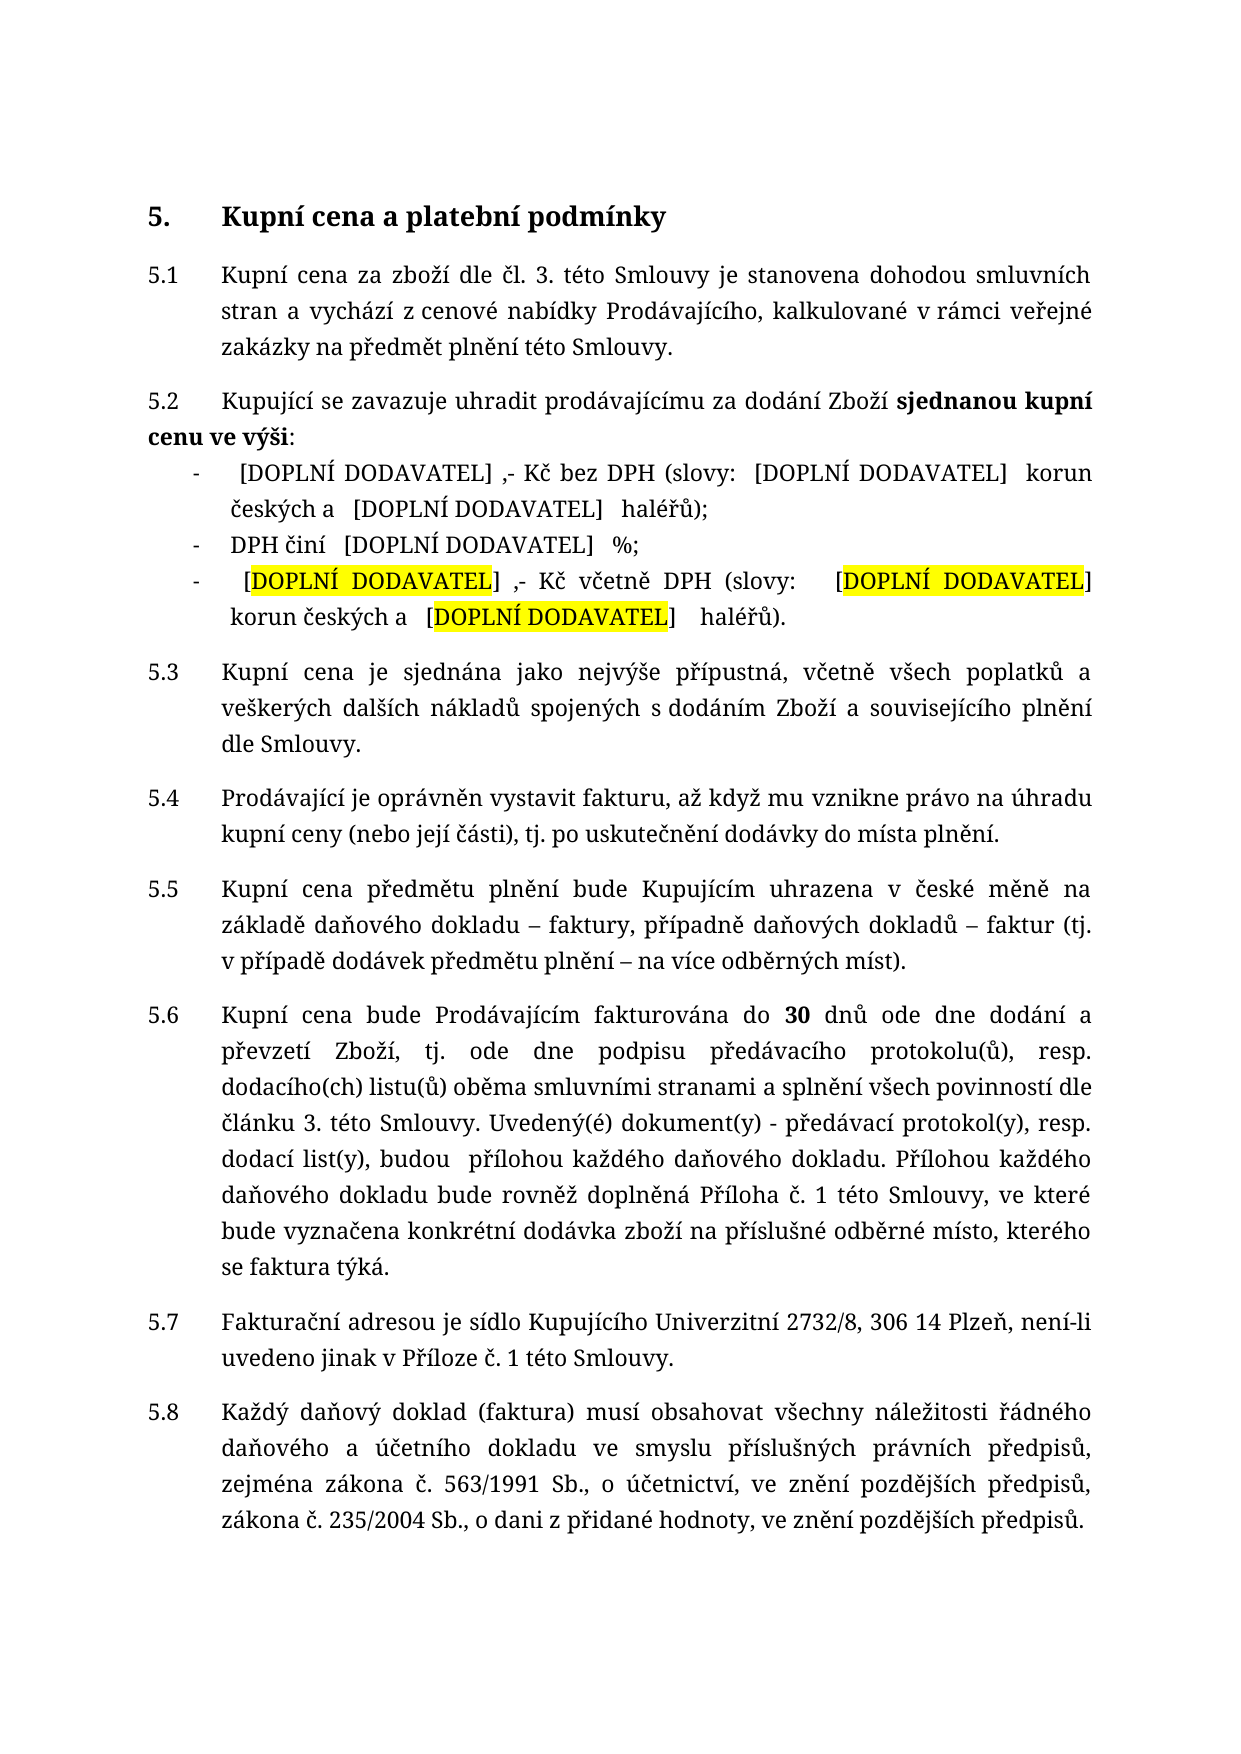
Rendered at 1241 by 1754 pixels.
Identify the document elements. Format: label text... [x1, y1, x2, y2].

text 5.7 Fakturační adresou je sídlo Kupujícího Univerzitní 2732/8, 306 14 Plzeň, není-li uvedeno jinak v Příloze č. 1 této Smlouvy. [148, 1306, 1093, 1373]
list DPH činí [DOPLNÍ DODAVATEL] %; [193, 529, 1093, 560]
text 5.2 Kupující se zavazuje uhradit prodávajícímu za dodání Zboží sjednanou kupní cenu ve výši: [148, 385, 1093, 452]
text 5.5 Kupní cena předmětu plnění bude Kupujícím uhrazena v české měně na základě daňového dokladu – faktury, případně daňových dokladů – faktur (tj. v případě dodávek předmětu plnění – na více odběrných míst). [148, 873, 1093, 976]
text 5.4 Prodávající je oprávněn vystavit fakturu, až když mu vznikne právo na úhradu kupní ceny (nebo její části), tj. po uskutečnění dodávky do místa plnění. [148, 782, 1093, 849]
text 5.6 Kupní cena bude Prodávajícím fakturována do 30 dnů ode dne dodání a převzetí Zboží, tj. ode dne podpisu předávacího protokolu(ů), resp. dodacího(ch) listu(ů) oběma smluvními stranami a splnění všech povinností dle článku 3. této Smlouvy. Uvedený(é) dokument(y) - předávací protokol(y), resp. dodací list(y), budou přílohou každého daňového dokladu. Přílohou každého daňového dokladu bude rovněž doplněná Příloha č. 1 této Smlouvy, ve které bude vyznačena konkrétní dodávka zboží na příslušné odběrné místo, kterého se faktura týká. [148, 999, 1093, 1282]
text 5. Kupní cena a platební podmínky [148, 198, 1093, 234]
text 5.3 Kupní cena je sjednána jako nejvýše přípustná, včetně všech poplatků a veškerých dalších nákladů spojených s dodáním Zboží a souvisejícího plnění dle Smlouvy. [148, 656, 1093, 759]
list [DOPLNÍ DODAVATEL] ,- Kč bez DPH (slovy: [DOPLNÍ DODAVATEL] korun českých a [DOPLNÍ DODAVATEL] haléřů); [193, 457, 1093, 524]
list [DOPLNÍ DODAVATEL] ,- Kč včetně DPH (slovy: [DOPLNÍ DODAVATEL] korun českých a [DOPLNÍ DODAVATEL] haléřů). [193, 565, 1093, 632]
text 5.8 Každý daňový doklad (faktura) musí obsahovat všechny náležitosti řádného daňového a účetního dokladu ve smyslu příslušných právních předpisů, zejména zákona č. 563/1991 Sb., o účetnictví, ve znění pozdějších předpisů, zákona č. 235/2004 Sb., o dani z přidané hodnoty, ve znění pozdějších předpisů. [148, 1396, 1093, 1535]
text 5.1 Kupní cena za zboží dle čl. 3. této Smlouvy je stanovena dohodou smluvních stran a vychází z cenové nabídky Prodávajícího, kalkulované v rámci veřejné zakázky na předmět plnění této Smlouvy. [148, 259, 1093, 362]
